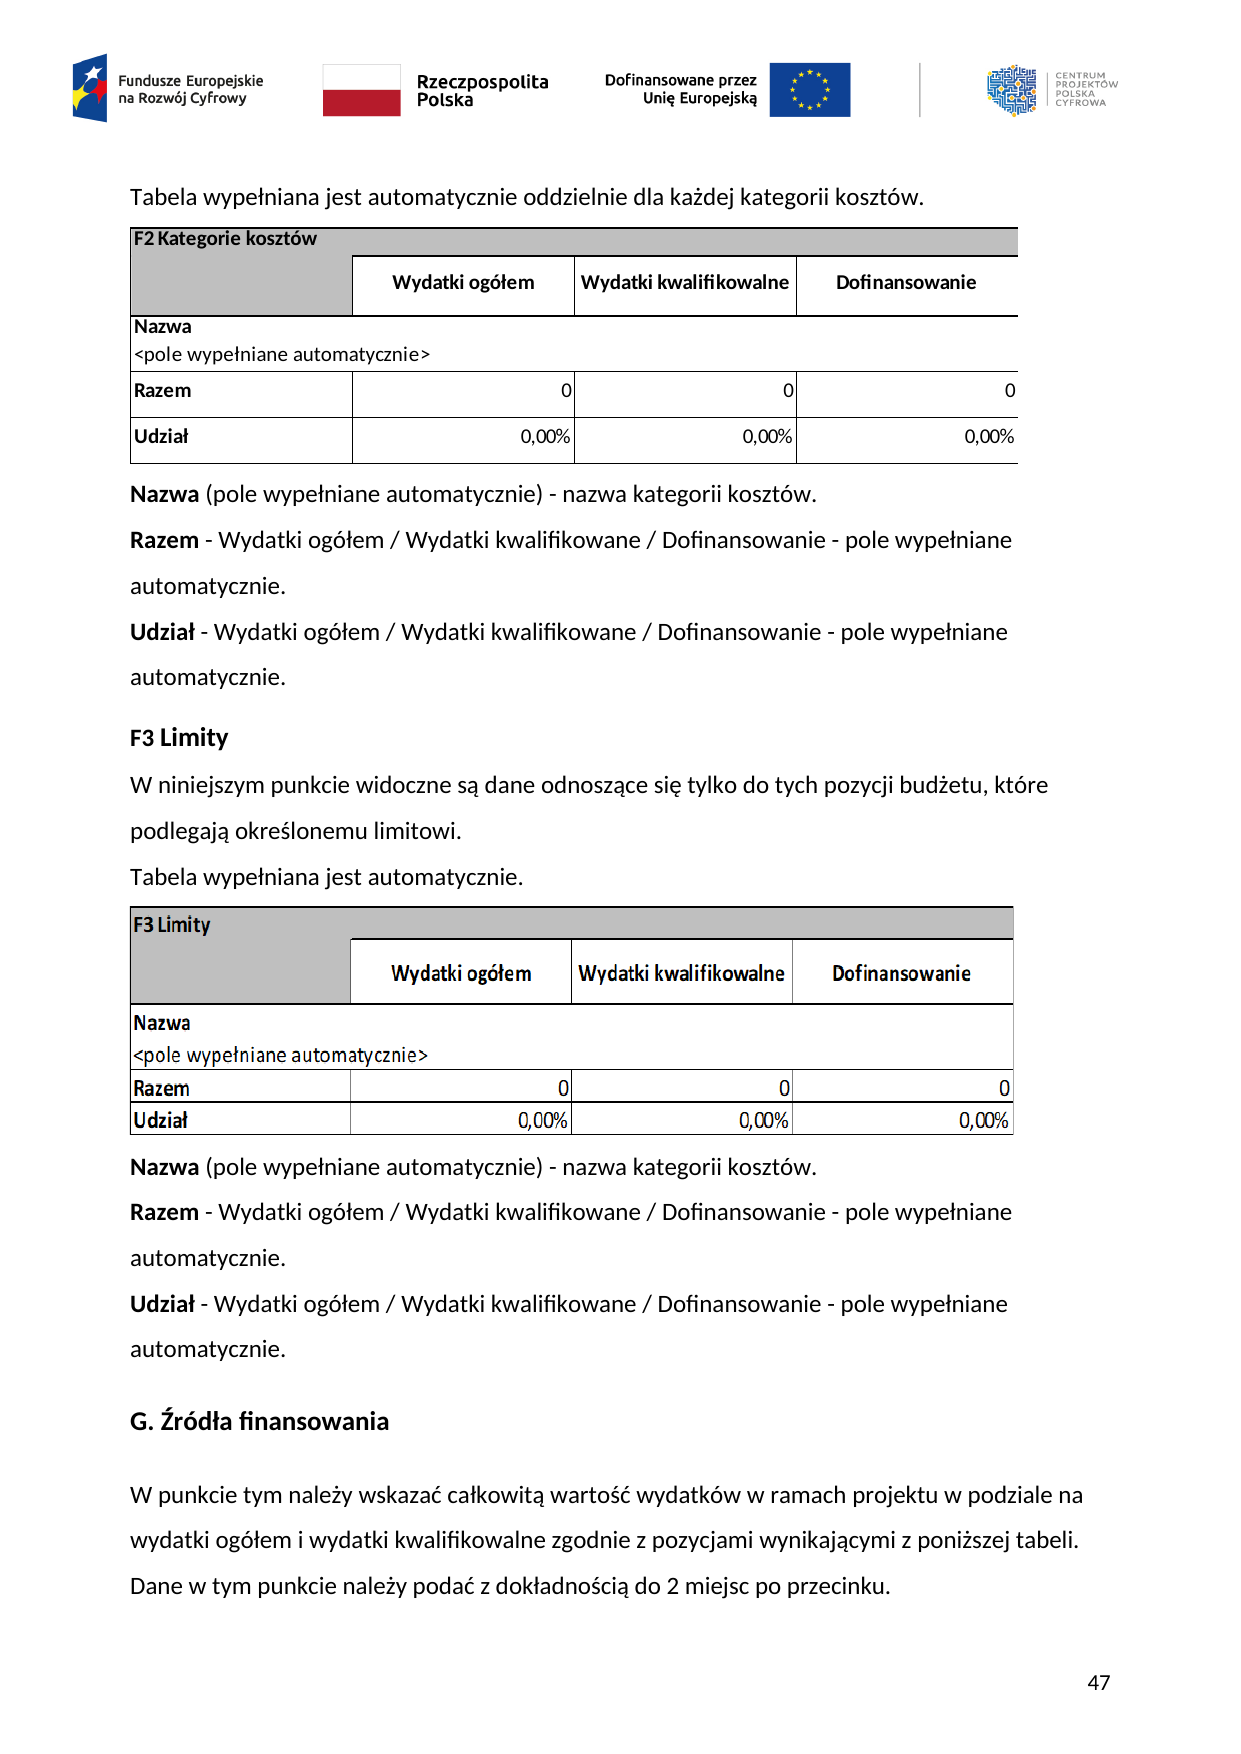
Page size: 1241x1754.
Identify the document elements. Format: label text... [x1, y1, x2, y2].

text Nazwa (pole wypełniane automatycznie) - nazwa kategorii kosztów. [130, 478, 1110, 509]
text Tabela wypełniana jest automatycznie oddzielnie dla każdej kategorii kosztów. [130, 140, 1110, 212]
text Razem - Wydatki ogółem / Wydatki kwalifikowane / Dofinansowanie - pole wypełniane automatycznie. [130, 524, 1110, 601]
text Udział - Wydatki ogółem / Wydatki kwalifikowane / Dofinansowanie - pole wypełniane automatycznie. [130, 1288, 1110, 1364]
text Tabela wypełniana jest automatycznie. [130, 861, 1110, 891]
text Udział - Wydatki ogółem / Wydatki kwalifikowane / Dofinansowanie - pole wypełniane automatycznie. [130, 616, 1110, 692]
text Razem - Wydatki ogółem / Wydatki kwalifikowane / Dofinansowanie - pole wypełniane automatycznie. [130, 1196, 1110, 1273]
picture [50, 30, 1146, 140]
subtitle G. Źródła finansowania [130, 1404, 1110, 1437]
text W niniejszym punkcie widoczne są dane odnoszące się tylko do tych pozycji budżetu, które podlegają określonemu limitowi. [130, 769, 1110, 845]
text Nazwa (pole wypełniane automatycznie) - nazwa kategorii kosztów. [130, 1151, 1110, 1181]
picture [129, 906, 1014, 1137]
text F3 Limity [130, 720, 1110, 753]
text W punkcie tym należy wskazać całkowitą wartość wydatków w ramach projektu w podziale na wydatki ogółem i wydatki kwalifikowalne zgodnie z pozycjami wynikającymi z poniższej tabeli. Dane w tym punkcie należy podać z dokładnością do 2 miejsc po przecinku. [130, 1479, 1110, 1601]
